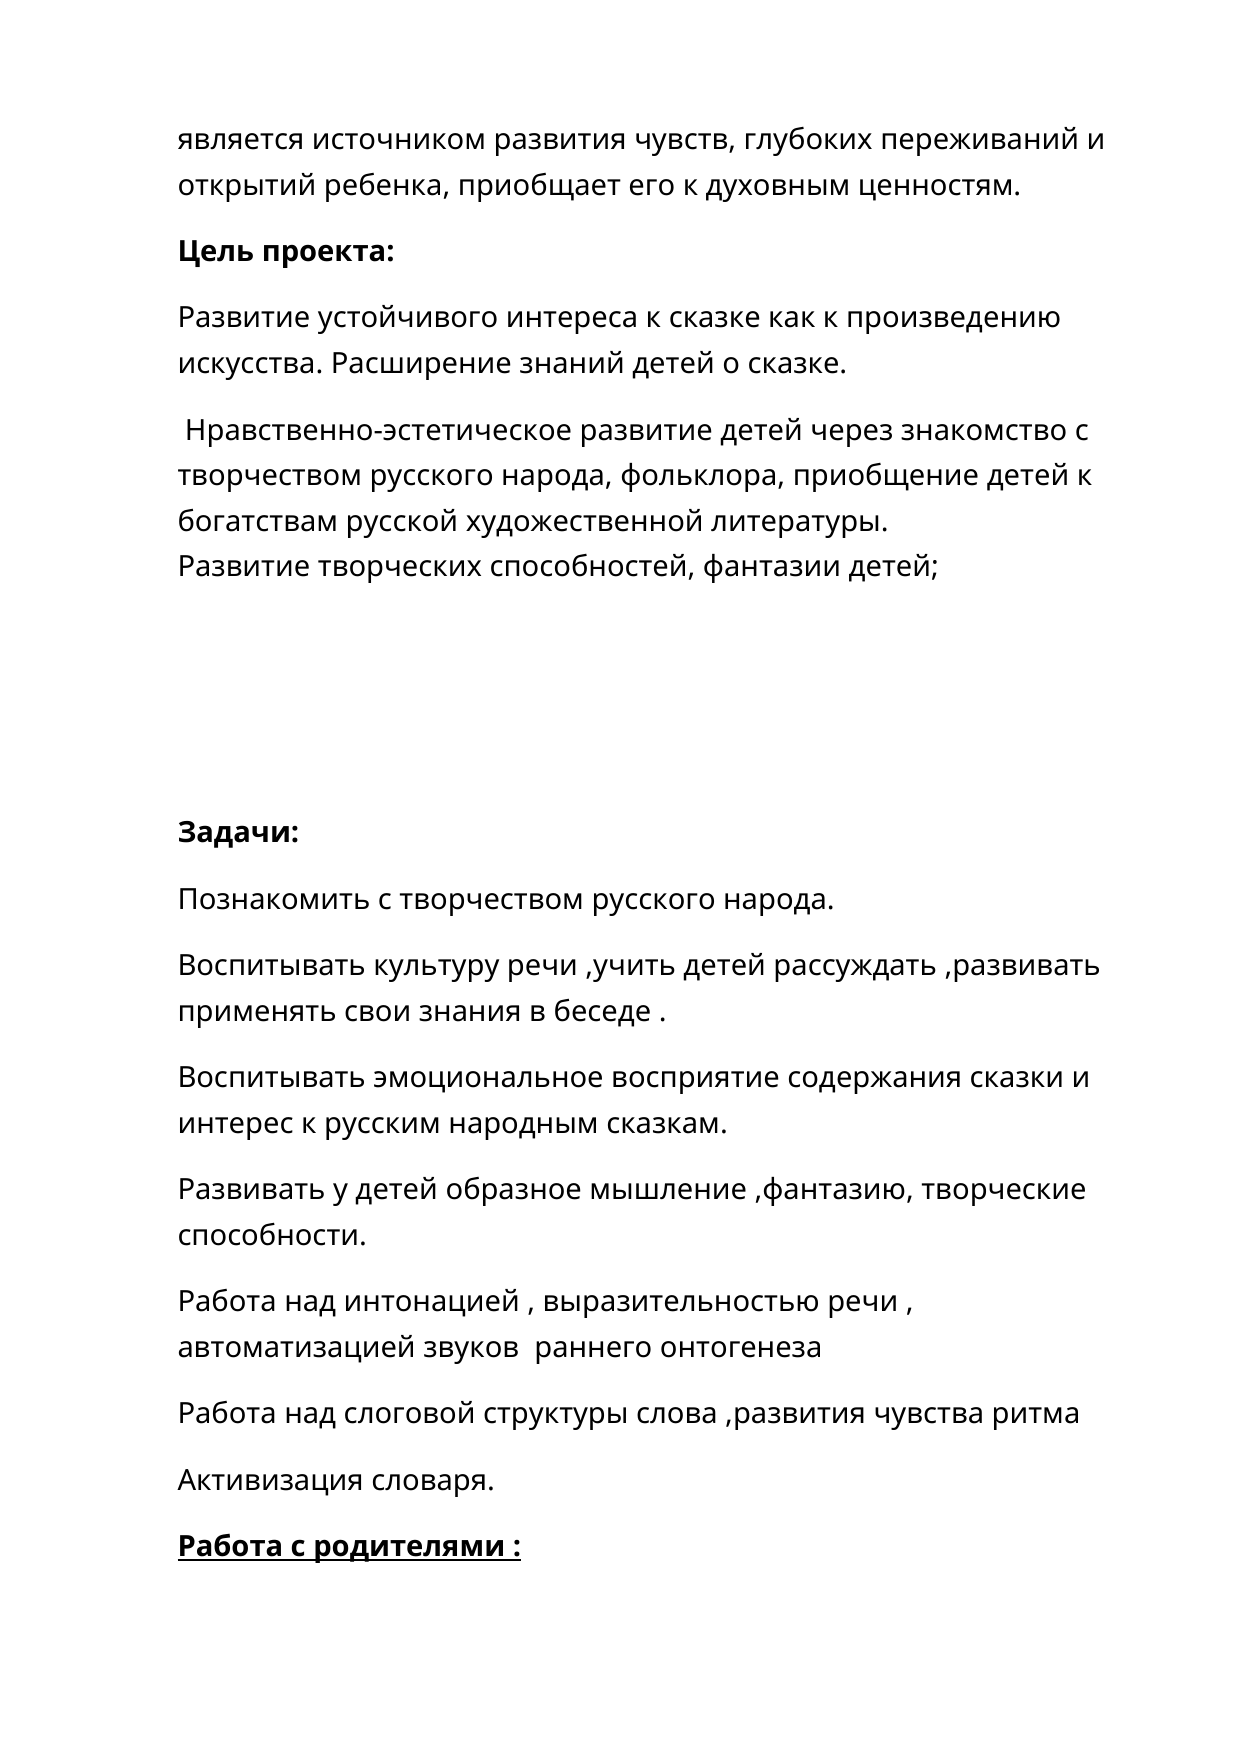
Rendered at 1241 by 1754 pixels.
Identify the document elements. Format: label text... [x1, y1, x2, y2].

text Воспитывать культуру речи ,учить детей рассуждать ,развивать применять свои знания в беседе . [177, 944, 1152, 1030]
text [177, 1526, 1152, 1611]
text Работа над слоговой структуры слова ,развития чувства ритма [177, 1393, 1152, 1432]
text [177, 118, 1152, 203]
text Познакомить с творчеством русского народа. [177, 878, 1152, 918]
text Активизация словаря. [177, 1459, 1152, 1499]
text Работа над интонацией , выразительностью речи , автоматизацией звуков раннего онтогенеза [177, 1281, 1152, 1366]
text Развивать у детей образное мышление ,фантазию, творческие способности. [177, 1168, 1152, 1254]
text Нравственно-эстетическое развитие детей через знакомство с творчеством русского народа, фольклора, приобщение детей к богатствам русской художественной литературы. Развитие творческих способностей, фантазии детей; [177, 409, 1152, 585]
text Цель проекта: [177, 230, 1152, 270]
text Задачи: [177, 811, 1152, 851]
text Воспитывать эмоциональное восприятие содержания сказки и интерес к русским народным сказкам. [177, 1056, 1152, 1142]
text Развитие устойчивого интереса к сказке как к произведению искусства. Расширение знаний детей о сказке. [177, 297, 1152, 382]
